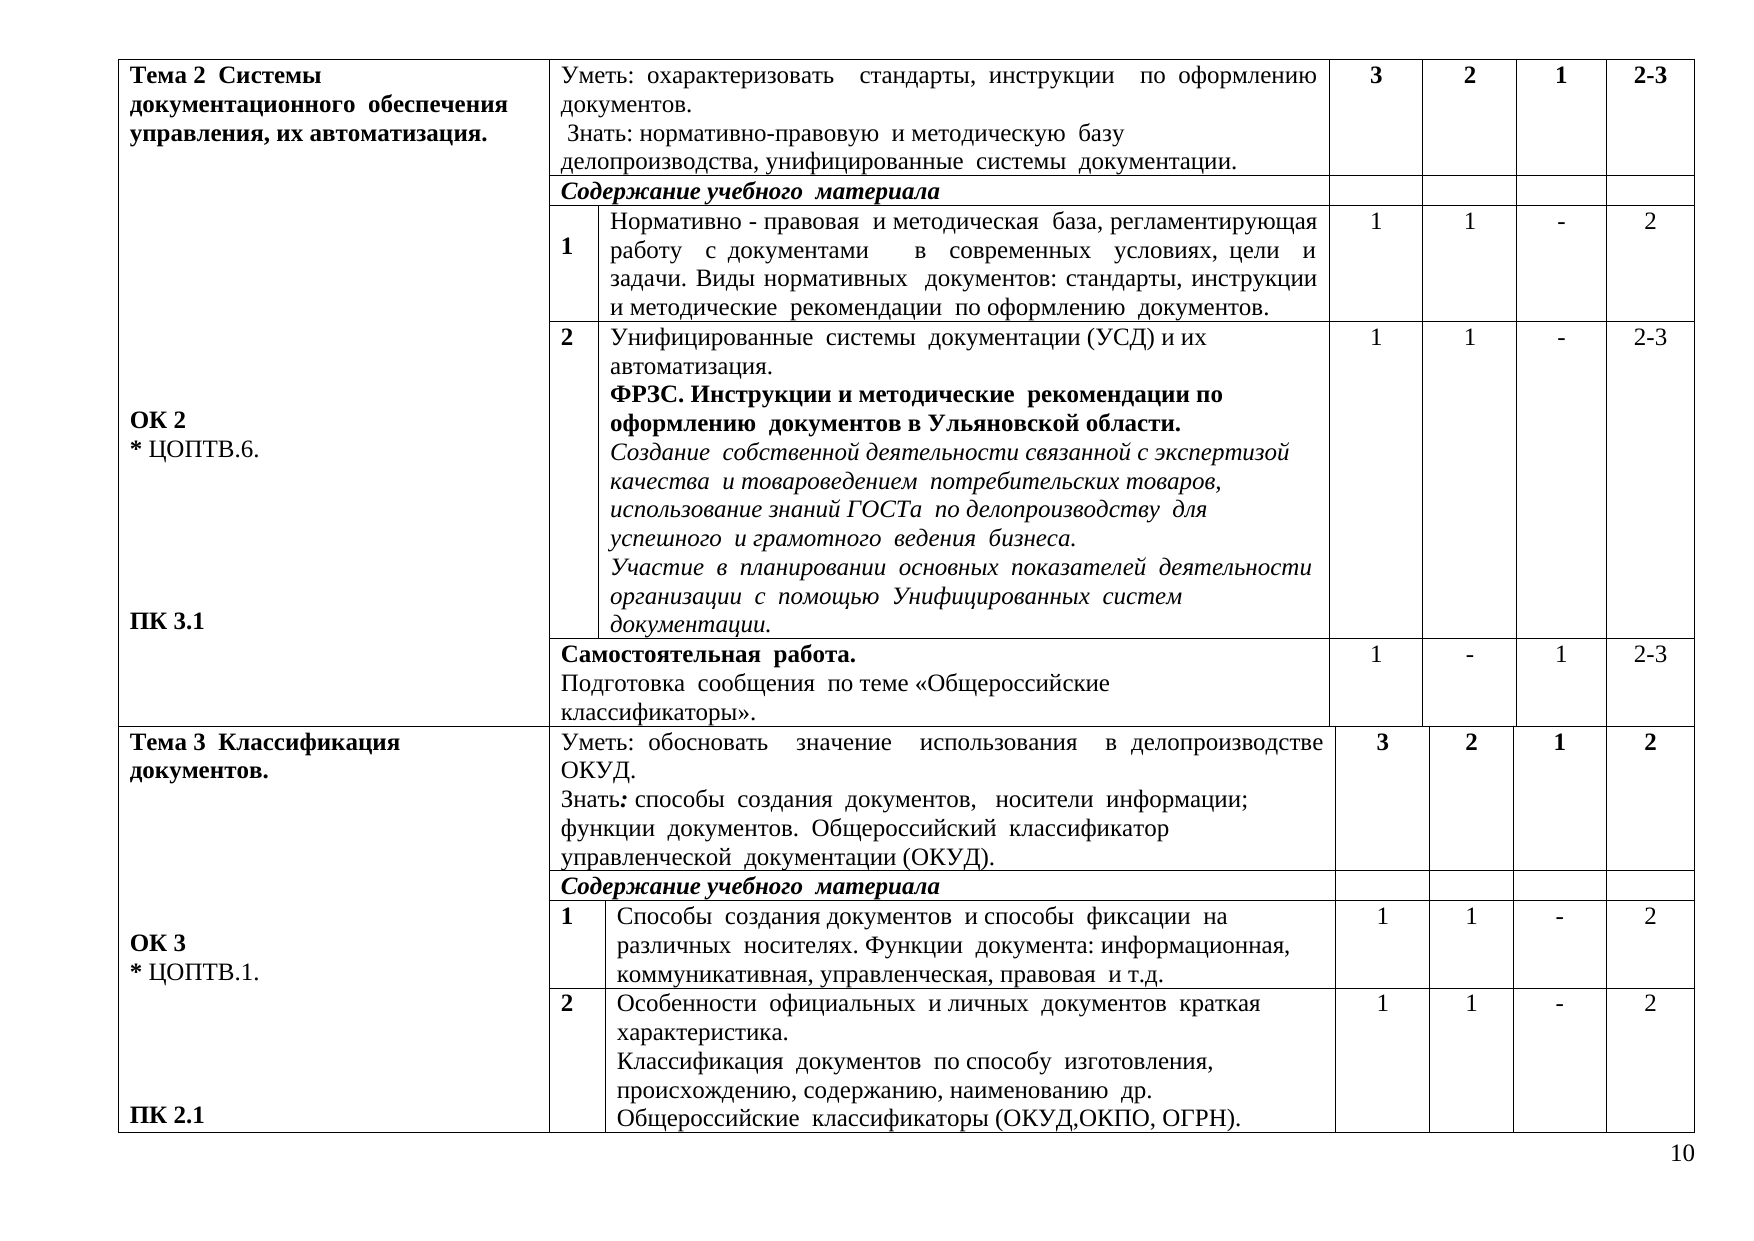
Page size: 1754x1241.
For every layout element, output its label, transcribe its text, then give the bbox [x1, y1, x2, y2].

table_cell 1 [1430, 901, 1513, 987]
table_cell 2 [550, 989, 605, 1132]
table_cell 1 [1514, 727, 1606, 870]
table_cell 3 [1336, 727, 1429, 870]
table_cell 1 [1517, 60, 1606, 175]
table_cell 1 [1330, 322, 1422, 638]
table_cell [606, 989, 1335, 1132]
table_cell 3 [1330, 60, 1422, 175]
table_cell [1430, 871, 1513, 900]
table_cell [1514, 871, 1606, 900]
table_cell 2 [1607, 901, 1694, 987]
table_cell 2-3 [1607, 639, 1694, 726]
table_cell [1607, 871, 1694, 900]
table_cell Содержание учебного материала [550, 176, 1329, 205]
table_cell 1 [550, 901, 605, 987]
table_cell [1336, 871, 1429, 900]
table_cell [1517, 176, 1606, 205]
table_cell Уметь: охарактеризовать стандарты, инструкции по оформлению документов. Знать: нормативно-правовую и методическую базу делопроизводства, унифицированные системы документации. [550, 60, 1329, 175]
table_cell [1607, 176, 1694, 205]
table_cell 1 [1336, 989, 1429, 1132]
table_cell Тема 3 Классификация документов. ОК 3 * ЦОПТВ.1. ПК 2.1 ПК 2.2 ПК 2.3 [119, 727, 549, 1132]
table_cell Способы создания документов и способы фиксации на различных носителях. Функции документа: информационная, коммуникативная, управленческая, правовая и т.д. [606, 901, 1335, 987]
table_cell 2 [550, 322, 598, 638]
table_cell 1 [1430, 989, 1513, 1132]
table_cell 1 [1423, 322, 1516, 638]
table_cell [1330, 176, 1422, 205]
table_cell 1 [1336, 901, 1429, 987]
table_cell 1 [1517, 639, 1606, 726]
table_cell 1 [550, 206, 598, 321]
table_cell - [1514, 989, 1606, 1132]
table_cell 2 [1607, 989, 1694, 1132]
table_cell - [1514, 901, 1606, 987]
table_cell - [1517, 206, 1606, 321]
table_cell Уметь: обосновать значение использования в делопроизводстве ОКУД. Знать: способы создания документов, носители информации; функции документов. Общероссийский классификатор управленческой документации (ОКУД). [550, 727, 1335, 870]
table_cell 2-3 [1607, 322, 1694, 638]
table_cell 2-3 [1607, 60, 1694, 175]
table_cell Самостоятельная работа. Подготовка сообщения по теме «Общероссийские классификаторы». [550, 639, 1329, 726]
table_cell 2 [1423, 60, 1516, 175]
table_cell 2 [1607, 206, 1694, 321]
table_cell Содержание учебного материала [550, 871, 1335, 900]
table_cell 2 [1607, 727, 1694, 870]
table_cell 1 [1423, 206, 1516, 321]
table_cell Нормативно - правовая и методическая база, регламентирующая работу с документами в современных условиях, цели и задачи. Виды нормативных документов: стандарты, инструкции и методические рекомендации по оформлению документов. [599, 206, 1329, 321]
table_cell Унифицированные системы документации (УСД) и их автоматизация. ФРЗС. Инструкции и методические рекомендации по оформлению документов в Ульяновской области. Создание собственной деятельности связанной с экспертизой качества и товароведением потребительских товаров, использование знаний ГОСТа по делопроизводству для успешного и грамотного ведения бизнеса. Участие в планировании основных показателей деятельности организации с помощью Унифицированных систем документации. [599, 322, 1329, 638]
table_cell 1 [1330, 206, 1422, 321]
table_cell 2 [1430, 727, 1513, 870]
table_cell - [1423, 639, 1516, 726]
table_cell 1 [1330, 639, 1422, 726]
table_cell Тема 2 Системы документационного обеспечения управления, их автоматизация. ОК 2 * ЦОПТВ.6. ПК 3.1 [119, 60, 549, 726]
table_cell - [1517, 322, 1606, 638]
table_cell [1423, 176, 1516, 205]
